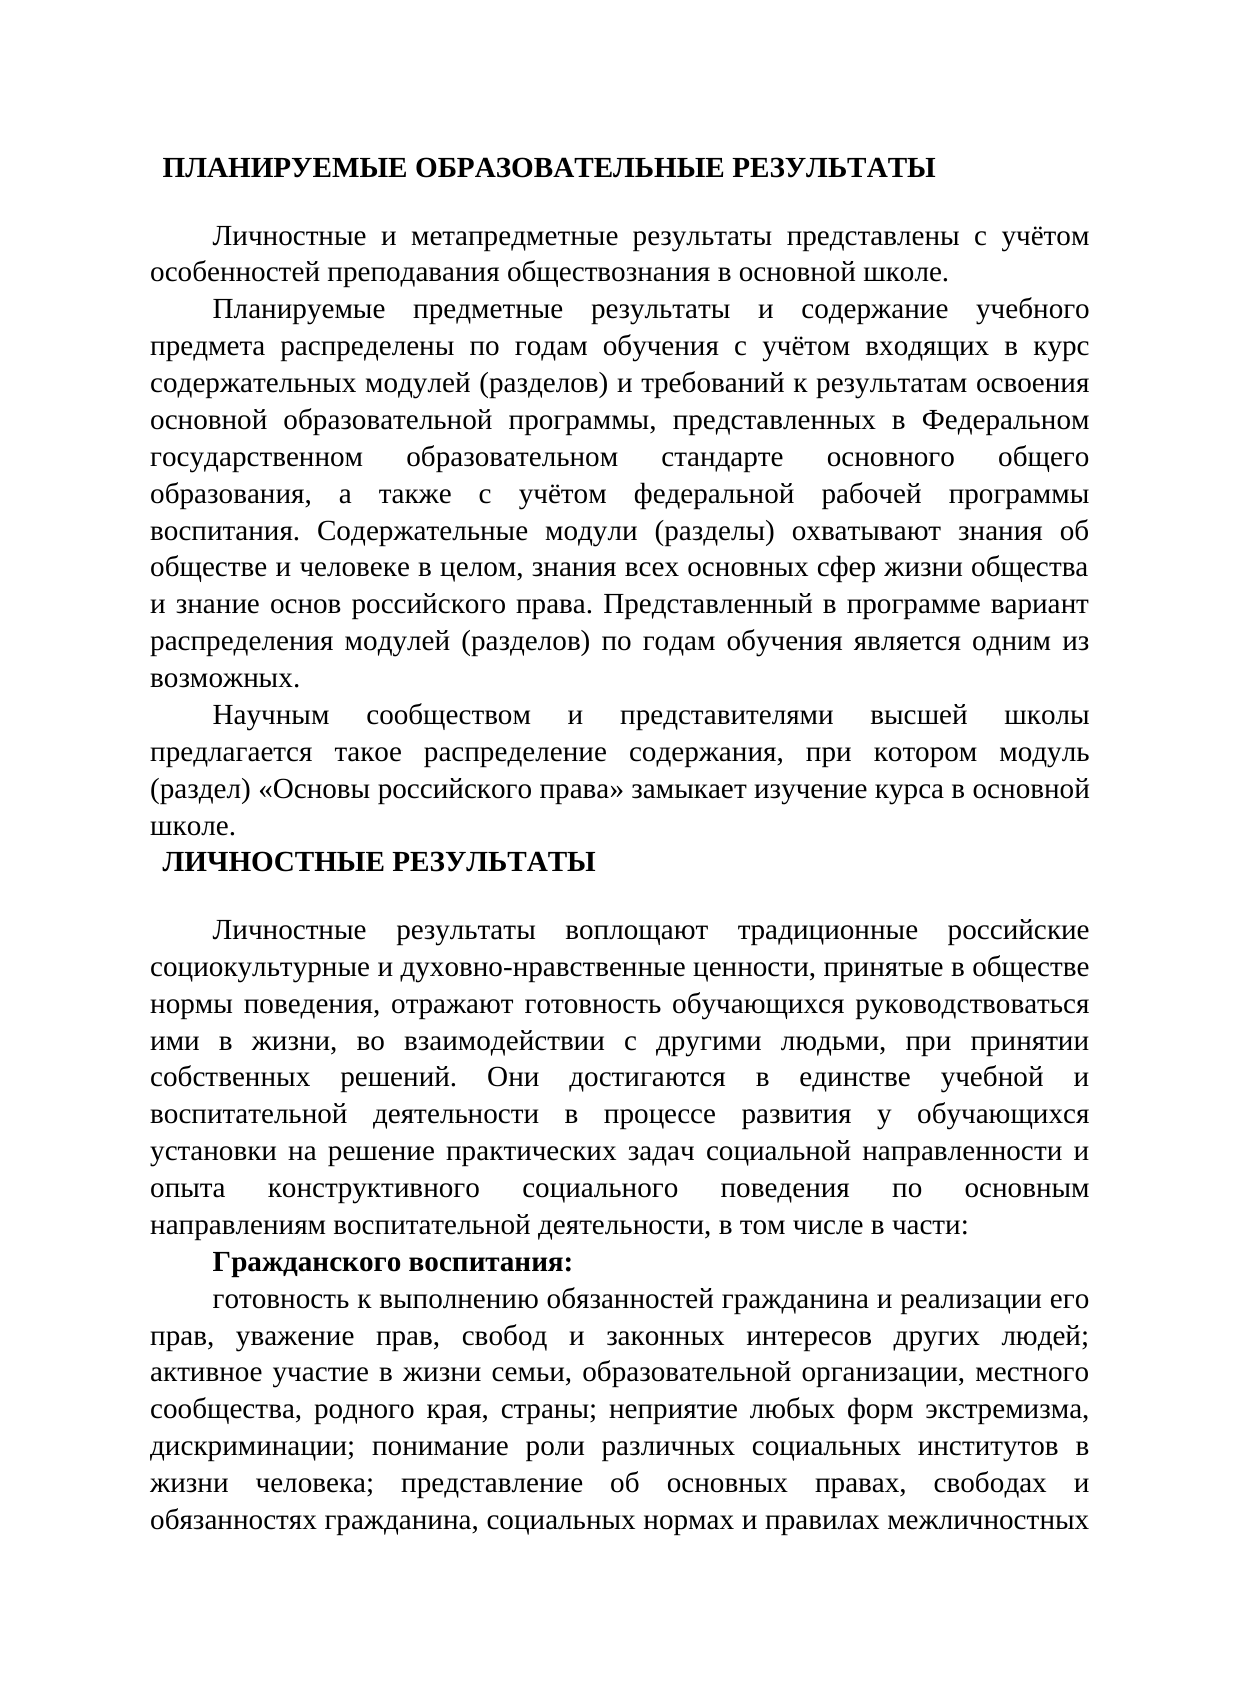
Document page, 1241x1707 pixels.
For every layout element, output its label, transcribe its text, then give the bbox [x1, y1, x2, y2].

text Планируемые предметные результаты и содержание учебного предмета распределены по годам обучения с учётом входящих в курс содержательных модулей (разделов) и требований к результатам освоения основной образовательной программы, представленных в Федеральном государственном образовательном стандарте основного общего образования, а также с учётом федеральной рабочей программы воспитания. Содержательные модули (разделы) охватывают знания об обществе и человеке в целом, знания всех основных сфер жизни общества и знание основ российского права. Представленный в программе вариант распределения модулей (разделов) по годам обучения является одним из возможных. [150, 291, 1090, 694]
text ПЛАНИРУЕМЫЕ ОБРАЗОВАТЕЛЬНЫЕ РЕЗУЛЬТАТЫ [162, 150, 1090, 183]
text Личностные и метапредметные результаты представлены с учётом особенностей преподавания обществознания в основной школе. [150, 218, 1090, 288]
text Гражданского воспитания: [150, 1244, 1090, 1277]
text Научным сообществом и представителями высшей школы предлагается такое распределение содержания, при котором модуль (раздел) «Основы российского права» замыкает изучение курса в основной школе. [150, 697, 1090, 841]
text ЛИЧНОСТНЫЕ РЕЗУЛЬТАТЫ [162, 844, 1090, 878]
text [150, 1281, 1090, 1536]
text Личностные результаты воплощают традиционные российские социокультурные и духовно-нравственные ценности, принятые в обществе нормы поведения, отражают готовность обучающихся руководствоваться ими в жизни, во взаимодействии с другими людьми, при принятии собственных решений. Они достигаются в единстве учебной и воспитательной деятельности в процессе развития у обучающихся установки на решение практических задач социальной направленности и опыта конструктивного социального поведения по основным направлениям воспитательной деятельности, в том числе в части: [150, 912, 1090, 1241]
